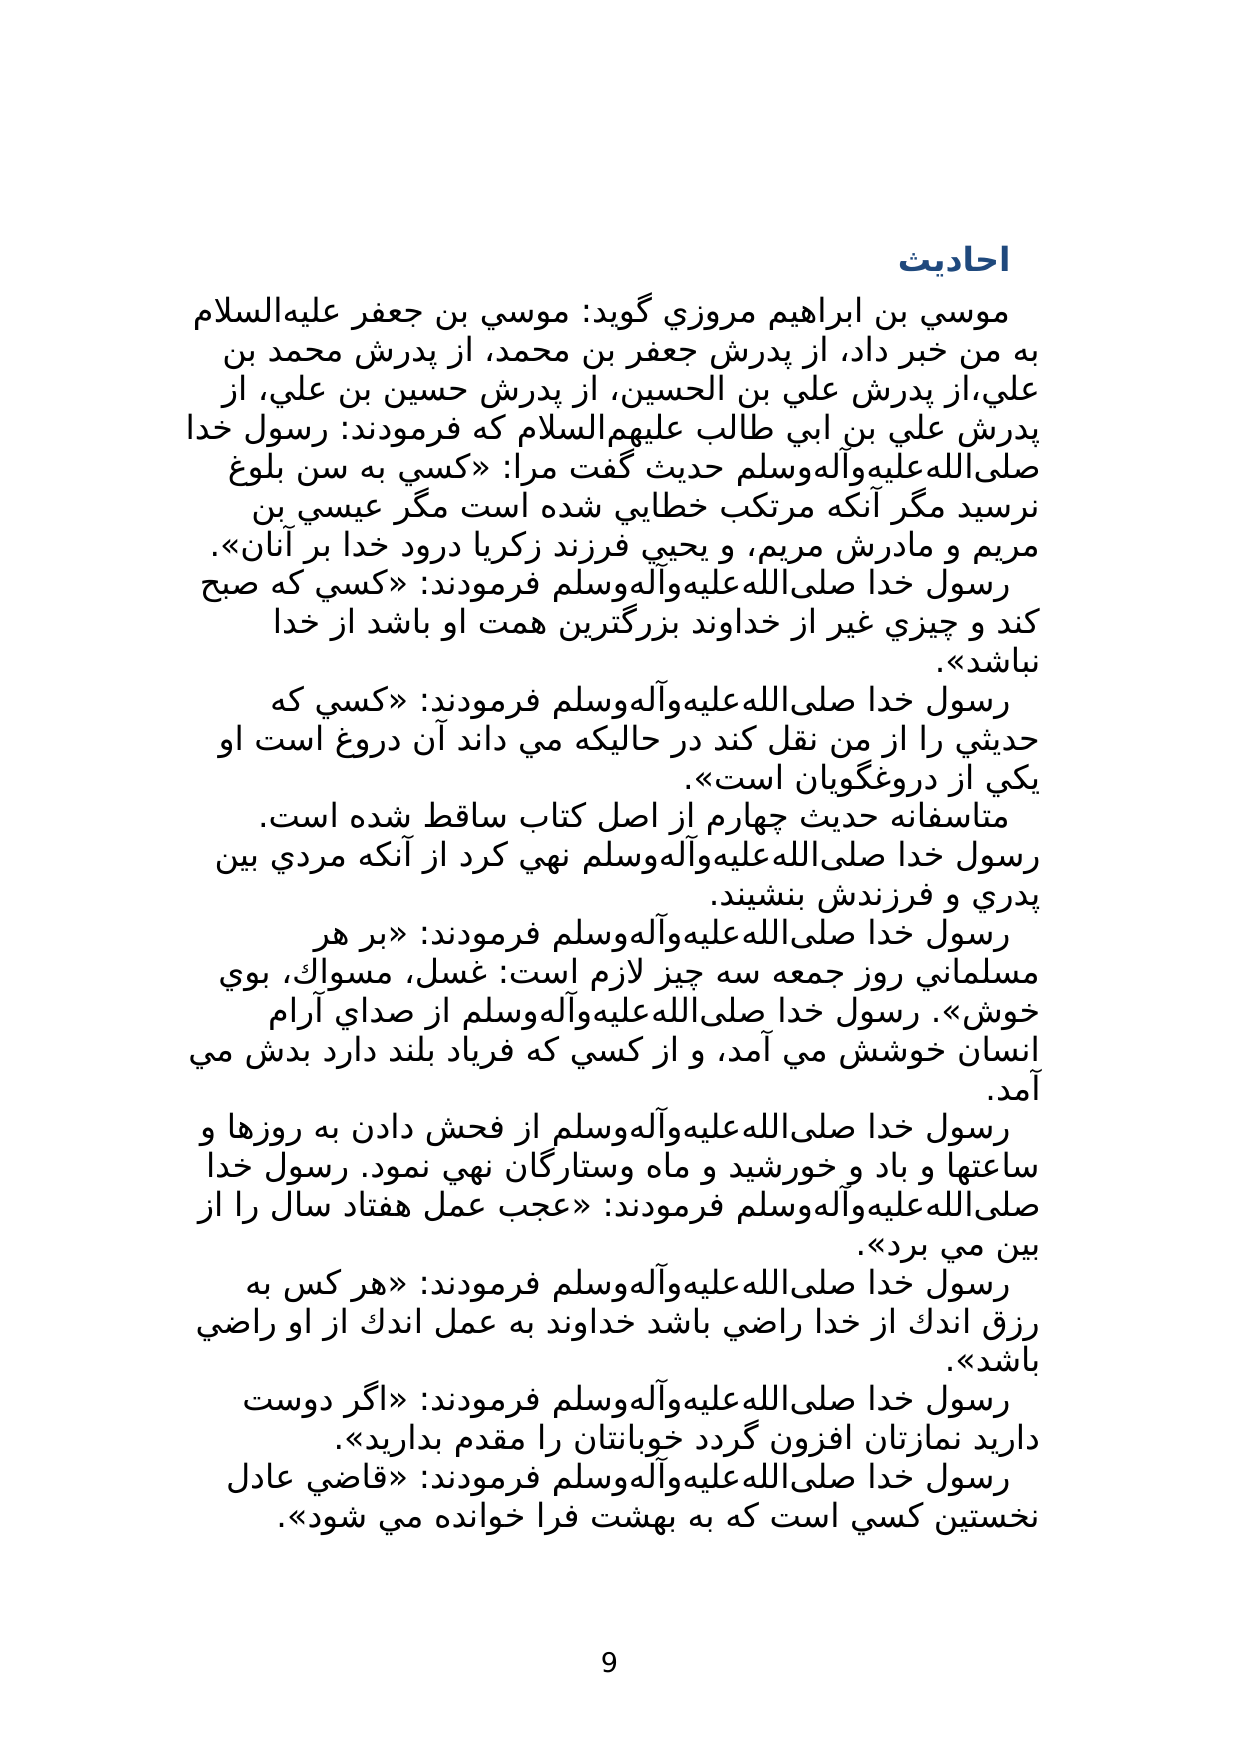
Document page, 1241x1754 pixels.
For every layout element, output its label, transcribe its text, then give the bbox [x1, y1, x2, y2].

text رسول خدا صلى‌الله‌عليه‌وآله‌وسلم فرمودند: «بر هر مسلماني روز جمعه سه چيز لازم است: غسل، مسواك، بوي خوش». رسول خدا صلى‌الله‌عليه‌وآله‌وسلم از صداي آرام انسان خوشش مي آمد، و از كسي كه فرياد بلند دارد بدش مي آمد. [178, 913, 1041, 1108]
text رسول خدا صلى‌الله‌عليه‌وآله‌وسلم فرمودند: «اگر دوست داريد نمازتان افزون گردد خوبانتان را مقدم بداريد». [178, 1380, 1041, 1457]
text موسي بن ابراهيم مروزي گويد: موسي بن جعفر عليه‌السلام به من خبر داد، از پدرش جعفر بن محمد، از پدرش محمد بن علي،از پدرش علي بن الحسين، از پدرش حسين بن علي، از پدرش علي بن ابي طالب عليهم‌السلام كه فرمودند: رسول خدا صلى‌الله‌عليه‌وآله‌وسلم حديث گفت مرا: «كسي به سن بلوغ نرسيد مگر آنكه مرتكب خطايي شده است مگر عيسي بن مريم و مادرش مريم، و يحيي فرزند زكريا درود خدا بر آنان». [178, 292, 1041, 564]
subtitle احاديث [178, 241, 1041, 279]
text رسول خدا صلى‌الله‌عليه‌وآله‌وسلم فرمودند: «كسي كه صبح كند و چيزي غير از خداوند بزرگترين همت او باشد از خدا نباشد». [178, 564, 1041, 680]
text رسول خدا صلى‌الله‌عليه‌وآله‌وسلم فرمودند: «هر كس به رزق اندك از خدا راضي باشد خداوند به عمل اندك از او راضي باشد». [178, 1263, 1041, 1380]
text رسول خدا صلى‌الله‌عليه‌وآله‌وسلم از فحش دادن به روزها و ساعتها و باد و خورشيد و ماه وستارگان نهي نمود. رسول خدا صلى‌الله‌عليه‌وآله‌وسلم فرمودند: «عجب عمل هفتاد سال را از بين مي برد». [178, 1108, 1041, 1263]
text متاسفانه حديث چهارم از اصل كتاب ساقط شده است. رسول خدا صلى‌الله‌عليه‌وآله‌وسلم نهي كرد از آنكه مردي بين پدري و فرزندش بنشيند. [178, 797, 1041, 913]
text رسول خدا صلى‌الله‌عليه‌وآله‌وسلم فرمودند: «كسي كه حديثي را از من نقل كند در حاليكه مي داند آن دروغ است او يكي از دروغگويان است». [178, 680, 1041, 797]
text رسول خدا صلى‌الله‌عليه‌وآله‌وسلم فرمودند: «قاضي عادل نخستين كسي است كه به بهشت فرا خوانده مي شود». [178, 1457, 1041, 1535]
